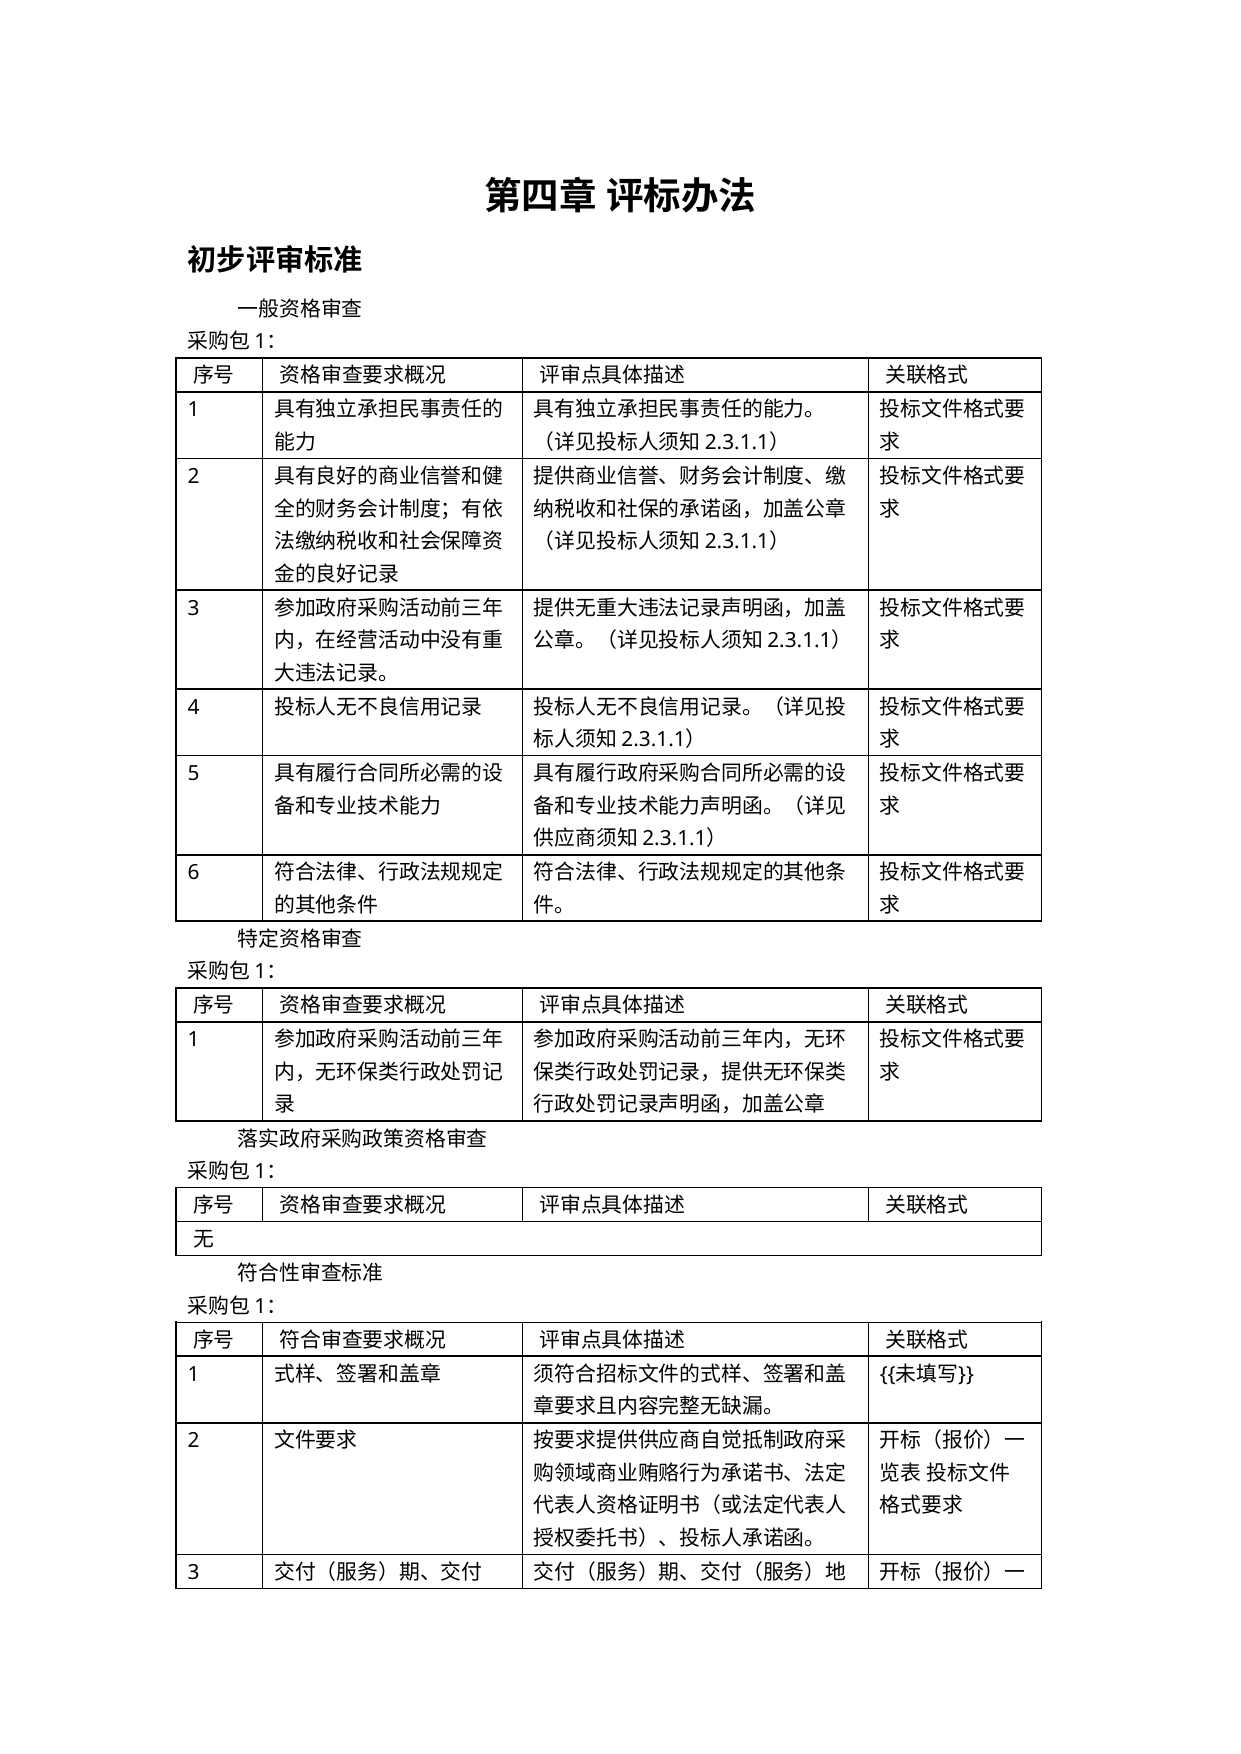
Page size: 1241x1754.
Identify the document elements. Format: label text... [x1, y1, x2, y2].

table_header 序号 [177, 1188, 262, 1221]
text 采购包1： [187, 1154, 1053, 1187]
table_cell 3 [177, 1555, 262, 1588]
table_cell 投标文件格式要求 [869, 756, 1041, 854]
table_header 序号 [177, 989, 262, 1021]
table_cell 5 [177, 756, 262, 854]
table_cell 2 [177, 459, 262, 589]
table_header 评审点具体描述 [523, 1323, 868, 1355]
table_cell 投标文件格式要求 [869, 591, 1041, 688]
table_cell 1 [177, 1023, 262, 1120]
table_header 评审点具体描述 [523, 359, 868, 391]
table_cell 投标文件格式要求 [869, 459, 1041, 589]
table_cell 投标文件格式要求 [869, 393, 1041, 458]
text 符合性审查标准 [187, 1256, 1053, 1289]
table_cell 1 [177, 1357, 262, 1422]
text 落实政府采购政策资格审查 [187, 1122, 1053, 1154]
table_cell 4 [177, 690, 262, 755]
text 采购包1： [187, 1289, 1053, 1321]
table_header 关联格式 [869, 1323, 1041, 1355]
table_cell 投标文件格式要求 [869, 1023, 1041, 1120]
table_cell 参加政府采购活动前三年内，无环保类行政处罚记录 [263, 1023, 522, 1120]
table_cell 具有独立承担民事责任的能力。（详见投标人须知2.3.1.1） [523, 393, 868, 458]
table_cell 具有履行合同所必需的设备和专业技术能力 [263, 756, 522, 854]
table_cell 具有履行政府采购合同所必需的设备和专业技术能力声明函。（详见供应商须知2.3.1.1） [523, 756, 868, 854]
table_header 关联格式 [869, 989, 1041, 1021]
text 特定资格审查 [187, 922, 1053, 954]
table_cell 文件要求 [263, 1424, 522, 1553]
table_header 资格审查要求概况 [263, 1188, 522, 1221]
table_cell 具有独立承担民事责任的能力 [263, 393, 522, 458]
table_cell 1 [177, 393, 262, 458]
table_cell 开标（报价）一览表 [869, 1555, 1041, 1588]
table_cell 参加政府采购活动前三年内，在经营活动中没有重大违法记录。 [263, 591, 522, 688]
table_cell 符合法律、行政法规规定的其他条件。 [523, 856, 868, 920]
table_header 资格审查要求概况 [263, 989, 522, 1021]
text 初步评审标准 [187, 227, 1053, 292]
table_cell 投标文件格式要求 [869, 856, 1041, 920]
table_cell 具有良好的商业信誉和健全的财务会计制度；有依法缴纳税收和社会保障资金的良好记录 [263, 459, 522, 589]
table_cell 2 [177, 1424, 262, 1553]
table_cell 3 [177, 591, 262, 688]
table_header 关联格式 [869, 1188, 1041, 1221]
table_cell 交付（服务）期、交付（服务）地点 [263, 1555, 522, 1588]
text 采购包1： [187, 954, 1053, 987]
table_cell 投标人无不良信用记录。（详见投标人须知2.3.1.1） [523, 690, 868, 755]
table_cell 须符合招标文件的式样、签署和盖章要求且内容完整无缺漏。 [523, 1357, 868, 1422]
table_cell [523, 1555, 868, 1588]
table_cell 投标人无不良信用记录 [263, 690, 522, 755]
table_cell 符合法律、行政法规规定的其他条件 [263, 856, 522, 920]
table_cell 开标（报价）一览表 投标文件格式要求 [869, 1424, 1041, 1553]
text 一般资格审查 [187, 292, 1053, 324]
table_cell 6 [177, 856, 262, 920]
table_cell 提供无重大违法记录声明函，加盖公章。（详见投标人须知2.3.1.1） [523, 591, 868, 688]
table_header 评审点具体描述 [523, 1188, 868, 1221]
table_header 序号 [177, 359, 262, 391]
table_header 序号 [177, 1323, 262, 1355]
table_cell 参加政府采购活动前三年内，无环保类行政处罚记录，提供无环保类行政处罚记录声明函，加盖公章 [523, 1023, 868, 1120]
table_header 符合审查要求概况 [263, 1323, 522, 1355]
table_cell 按要求提供供应商自觉抵制政府采购领域商业贿赂行为承诺书、法定代表人资格证明书（或法定代表人授权委托书）、投标人承诺函。 [523, 1424, 868, 1553]
table_header 关联格式 [869, 359, 1041, 391]
table_cell {{未填写}} [869, 1357, 1041, 1422]
text 采购包1： [187, 324, 1053, 357]
table_cell 无 [177, 1222, 1041, 1255]
table_cell 式样、签署和盖章 [263, 1357, 522, 1422]
table_header 资格审查要求概况 [263, 359, 522, 391]
text 第四章 评标办法 [187, 162, 1053, 227]
table_header 评审点具体描述 [523, 989, 868, 1021]
table_cell 提供商业信誉、财务会计制度、缴纳税收和社保的承诺函，加盖公章（详见投标人须知2.3.1.1） [523, 459, 868, 589]
table_cell 投标文件格式要求 [869, 690, 1041, 755]
